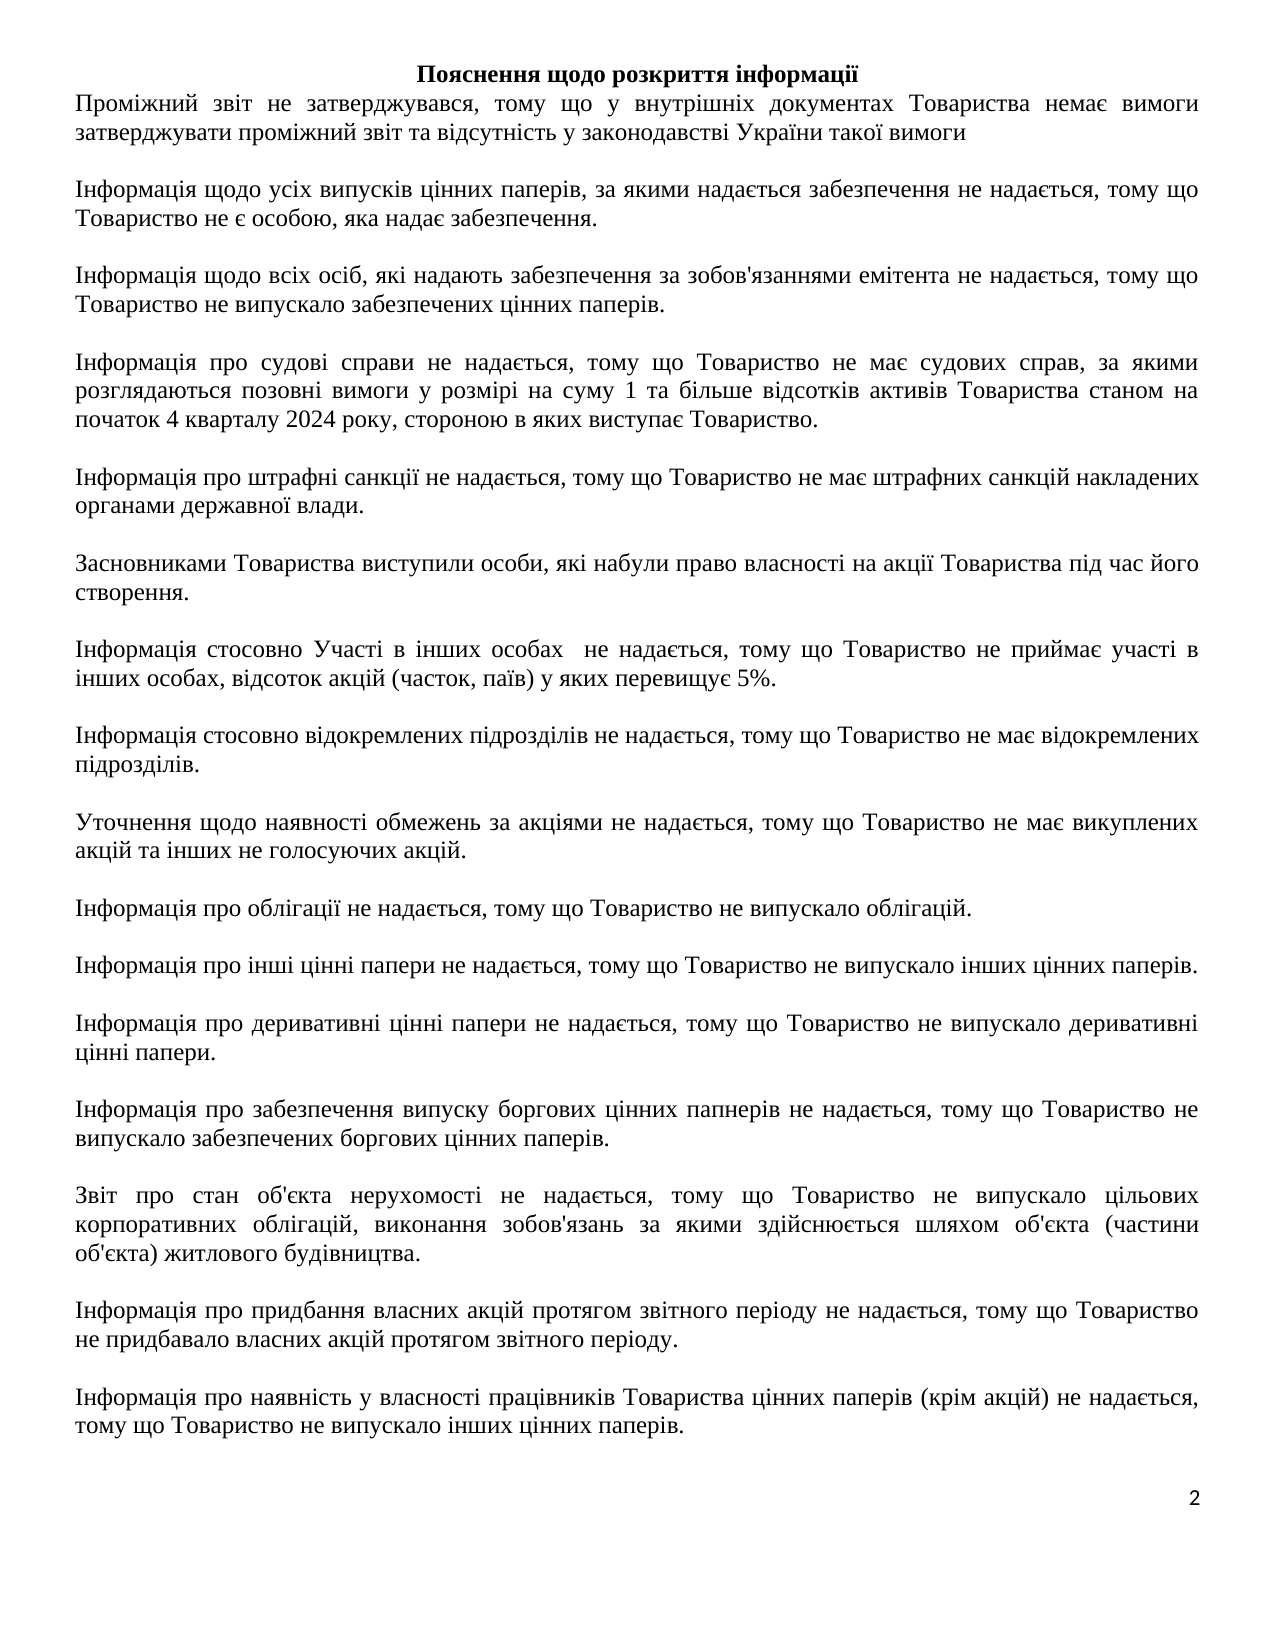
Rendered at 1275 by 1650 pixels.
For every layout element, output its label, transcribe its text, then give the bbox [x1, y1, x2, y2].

text Iнформацiя про деривативнi цiннi папери не надається, тому що Товариство не випускало деривативнi цiннi папери. [75, 1008, 1200, 1066]
text Iнформацiя щодо всiх осiб, якi надають забезпечення за зобов'язаннями емiтента не надається, тому що Товариство не випускало забезпечених цiнних паперiв. [75, 261, 1200, 318]
text Iнформацiя про придбання власних акцiй протягом звiтного перiоду не надається, тому що Товариство не придбавало власних акцiй протягом звiтного перiоду. [75, 1296, 1200, 1353]
text Iнформацiя про судовi справи не надається, тому що Товариство не має судових справ, за якими розглядаються позовнi вимоги у розмiрi на суму 1 та бiльше вiдсоткiв активiв Товариства станом на початок 4 кварталу 2024 року, стороною в яких виступає Товариство. [75, 347, 1200, 433]
text Iнформацiя стосовно Участi в iнших особах не надається, тому що Товариство не приймає участi в iнших особах, вiдсоток акцiй (часток, паїв) у яких перевищує 5%. [75, 634, 1200, 692]
text Iнформацiя щодо усiх випускiв цiнних паперiв, за якими надається забезпечення не надається, тому що Товариство не є особою, яка надає забезпечення. [75, 174, 1200, 232]
text Iнформацiя про забезпечення випуску боргових цiнних папнерiв не надається, тому що Товариство не випускало забезпечених боргових цiнних паперiв. [75, 1094, 1200, 1152]
text Iнформацiя стосовно вiдокремлених пiдроздiлiв не надається, тому що Товариство не має вiдокремлених пiдроздiлiв. [75, 721, 1200, 778]
text Iнформацiя про облiгацiї не надається, тому що Товариство не випускало облiгацiй. [75, 893, 1200, 922]
text Iнформацiя про штрафнi санкцiї не надається, тому що Товариство не має штрафних санкцiй накладених органами державної влади. [75, 462, 1200, 519]
text Промiжний звiт не затверджувався, тому що у внутрiшнiх документах Товариства немає вимоги затверджувати промiжний звiт та вiдсутнiсть у законодавствi України такої вимоги [75, 88, 1200, 146]
text Звiт про стан об'єкта нерухомостi не надається, тому що Товариство не випускало цiльових корпоративних облiгацiй, виконання зобов'язань за якими здiйснюється шляхом об'єкта (частини об'єкта) житлового будiвництва. [75, 1181, 1200, 1267]
text Iнформацiя про iншi цiннi папери не надається, тому що Товариство не випускало iнших цiнних паперiв. [75, 951, 1200, 979]
text Засновниками Товариства виступили особи, якi набули право власностi на акцiї Товариства пiд час його створення. [75, 548, 1200, 606]
text Iнформацiя про наявнiсть у власностi працiвникiв Товариства цiнних паперiв (крiм акцiй) не надається, тому що Товариство не випускало iнших цiнних паперiв. [75, 1382, 1200, 1439]
text Пояснення щодо розкриття інформації [75, 59, 1200, 88]
text Уточнення щодо наявностi обмежень за акцiями не надається, тому що Товариство не має викуплених акцiй та iнших не голосуючих акцiй. [75, 807, 1200, 864]
